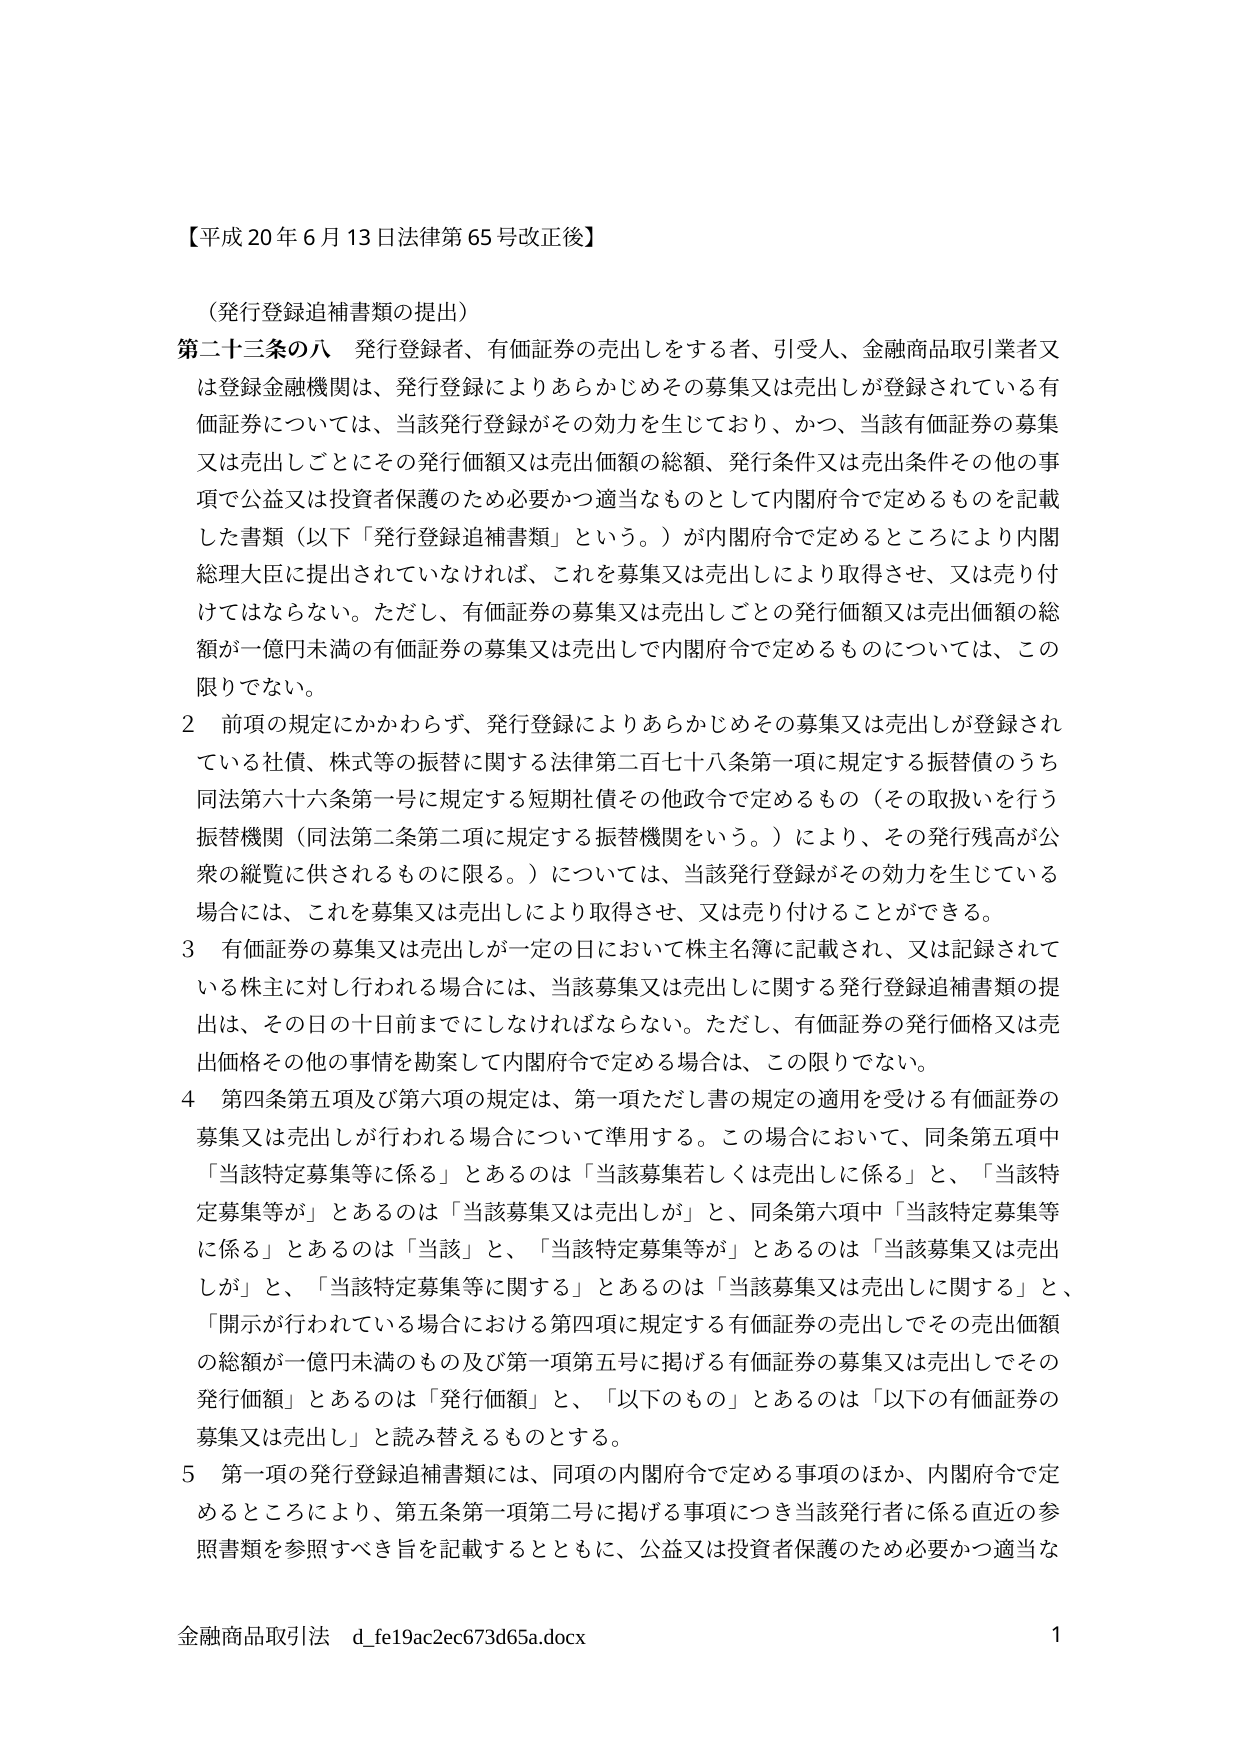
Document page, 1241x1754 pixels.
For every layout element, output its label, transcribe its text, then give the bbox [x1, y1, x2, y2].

text （発行登録追補書類の提出） [196, 292, 1063, 329]
text ３ 有価証券の募集又は売出しが一定の日において株主名簿に記載され、又は記録されている株主に対し行われる場合には、当該募集又は売出しに関する発行登録追補書類の提出は、その日の十日前までにしなければならない。ただし、有価証券の発行価格又は売出価格その他の事情を勘案して内閣府令で定める場合は、この限りでない。 [177, 929, 1063, 1079]
text 【平成20年6月13日法律第65号改正後】 [177, 217, 1063, 254]
text 第二十三条の八 発行登録者、有価証券の売出しをする者、引受人、金融商品取引業者又は登録金融機関は、発行登録によりあらかじめその募集又は売出しが登録されている有価証券については、当該発行登録がその効力を生じており、かつ、当該有価証券の募集又は売出しごとにその発行価額又は売出価額の総額、発行条件又は売出条件その他の事項で公益又は投資者保護のため必要かつ適当なものとして内閣府令で定めるものを記載した書類（以下「発行登録追補書類」という。）が内閣府令で定めるところにより内閣総理大臣に提出されていなければ、これを募集又は売出しにより取得させ、又は売り付けてはならない。ただし、有価証券の募集又は売出しごとの発行価額又は売出価額の総額が一億円未満の有価証券の募集又は売出しで内閣府令で定めるものについては、この限りでない。 [177, 329, 1063, 704]
text ２ 前項の規定にかかわらず、発行登録によりあらかじめその募集又は売出しが登録されている社債、株式等の振替に関する法律第二百七十八条第一項に規定する振替債のうち同法第六十六条第一号に規定する短期社債その他政令で定めるもの（その取扱いを行う振替機関（同法第二条第二項に規定する振替機関をいう。）により、その発行残高が公衆の縦覧に供されるものに限る。）については、当該発行登録がその効力を生じている場合には、これを募集又は売出しにより取得させ、又は売り付けることができる。 [177, 704, 1063, 929]
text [177, 1454, 1063, 1567]
text ４ 第四条第五項及び第六項の規定は、第一項ただし書の規定の適用を受ける有価証券の募集又は売出しが行われる場合について準用する。この場合において、同条第五項中「当該特定募集等に係る」とあるのは「当該募集若しくは売出しに係る」と、「当該特定募集等が」とあるのは「当該募集又は売出しが」と、同条第六項中「当該特定募集等に係る」とあるのは「当該」と、「当該特定募集等が」とあるのは「当該募集又は売出しが」と、「当該特定募集等に関する」とあるのは「当該募集又は売出しに関する」と、「開示が行われている場合における第四項に規定する有価証券の売出しでその売出価額の総額が一億円未満のもの及び第一項第五号に掲げる有価証券の募集又は売出しでその発行価額」とあるのは「発行価額」と、「以下のもの」とあるのは「以下の有価証券の募集又は売出し」と読み替えるものとする。 [177, 1079, 1063, 1454]
